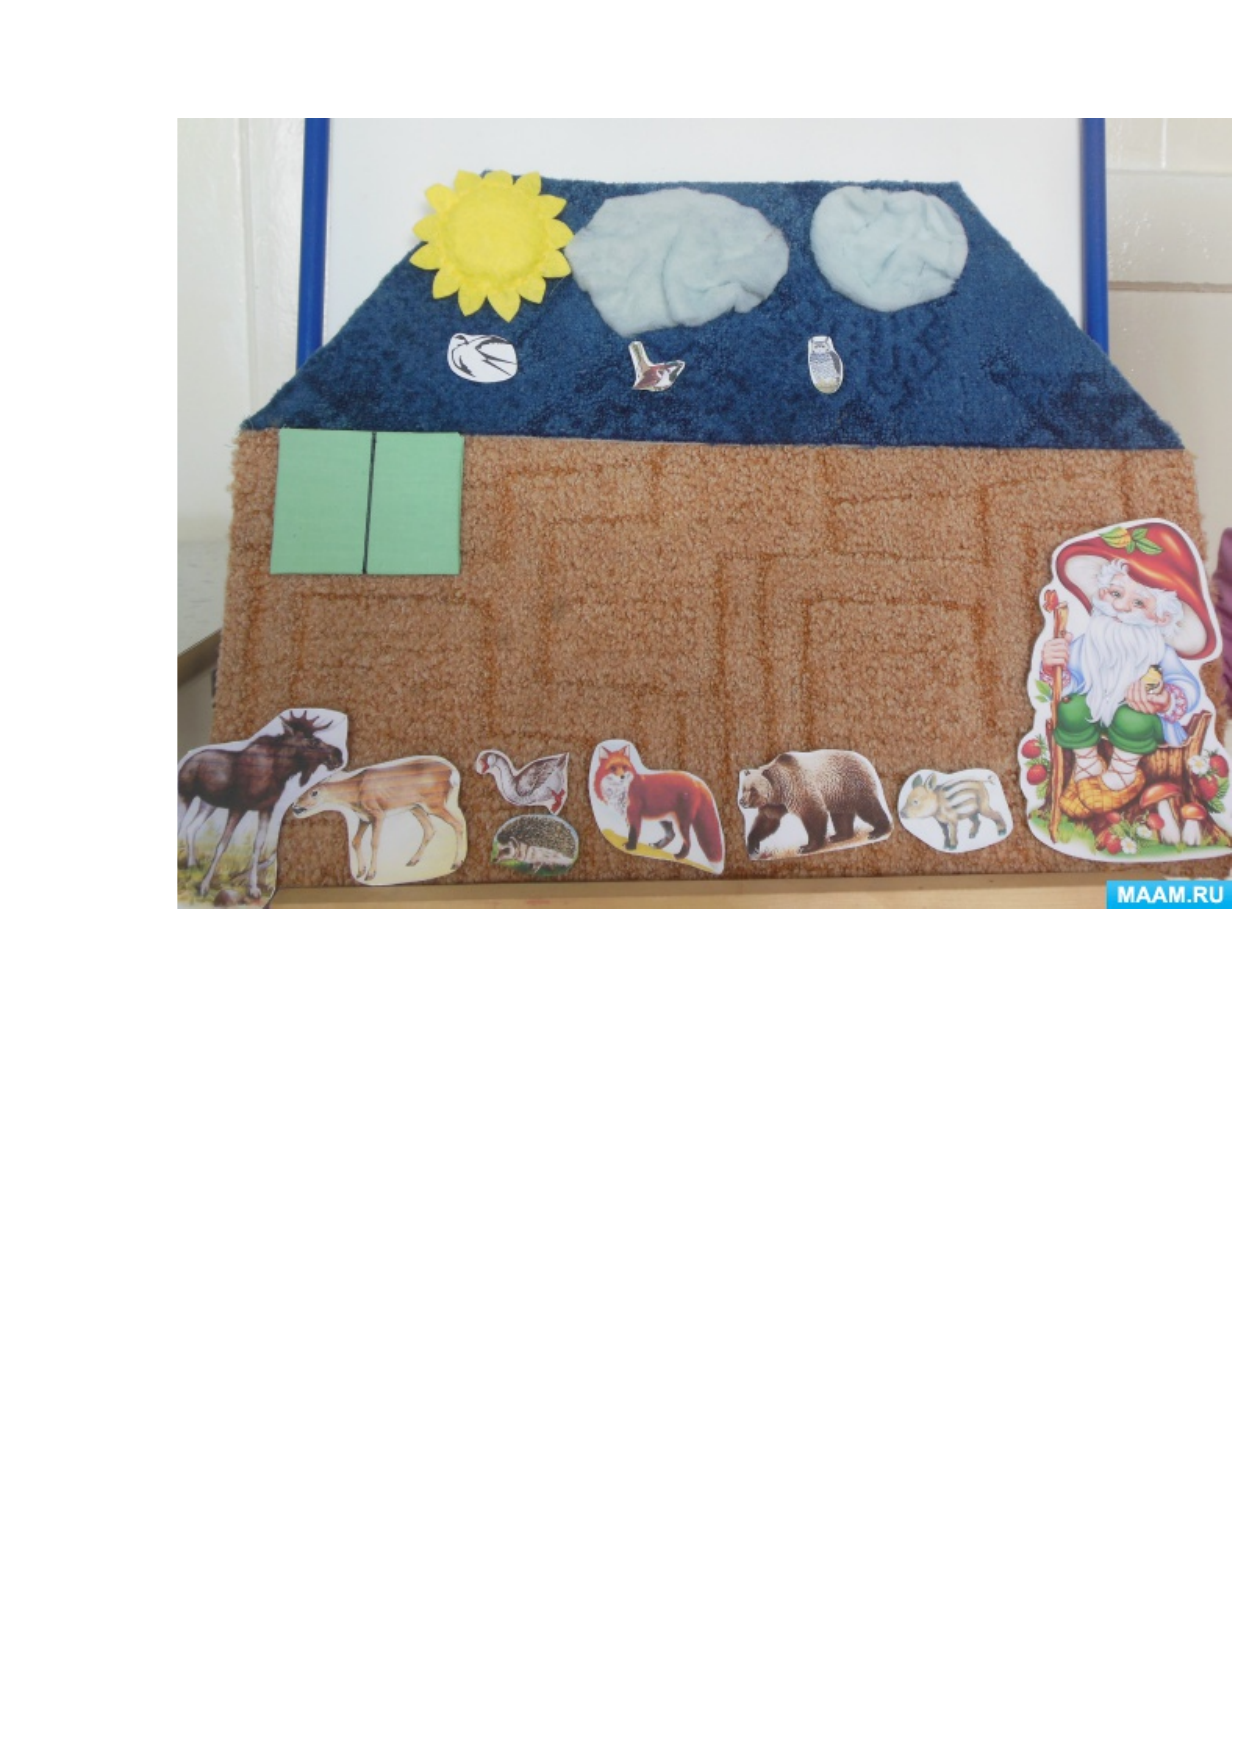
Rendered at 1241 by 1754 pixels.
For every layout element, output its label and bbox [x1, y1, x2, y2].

picture [177, 118, 1232, 909]
